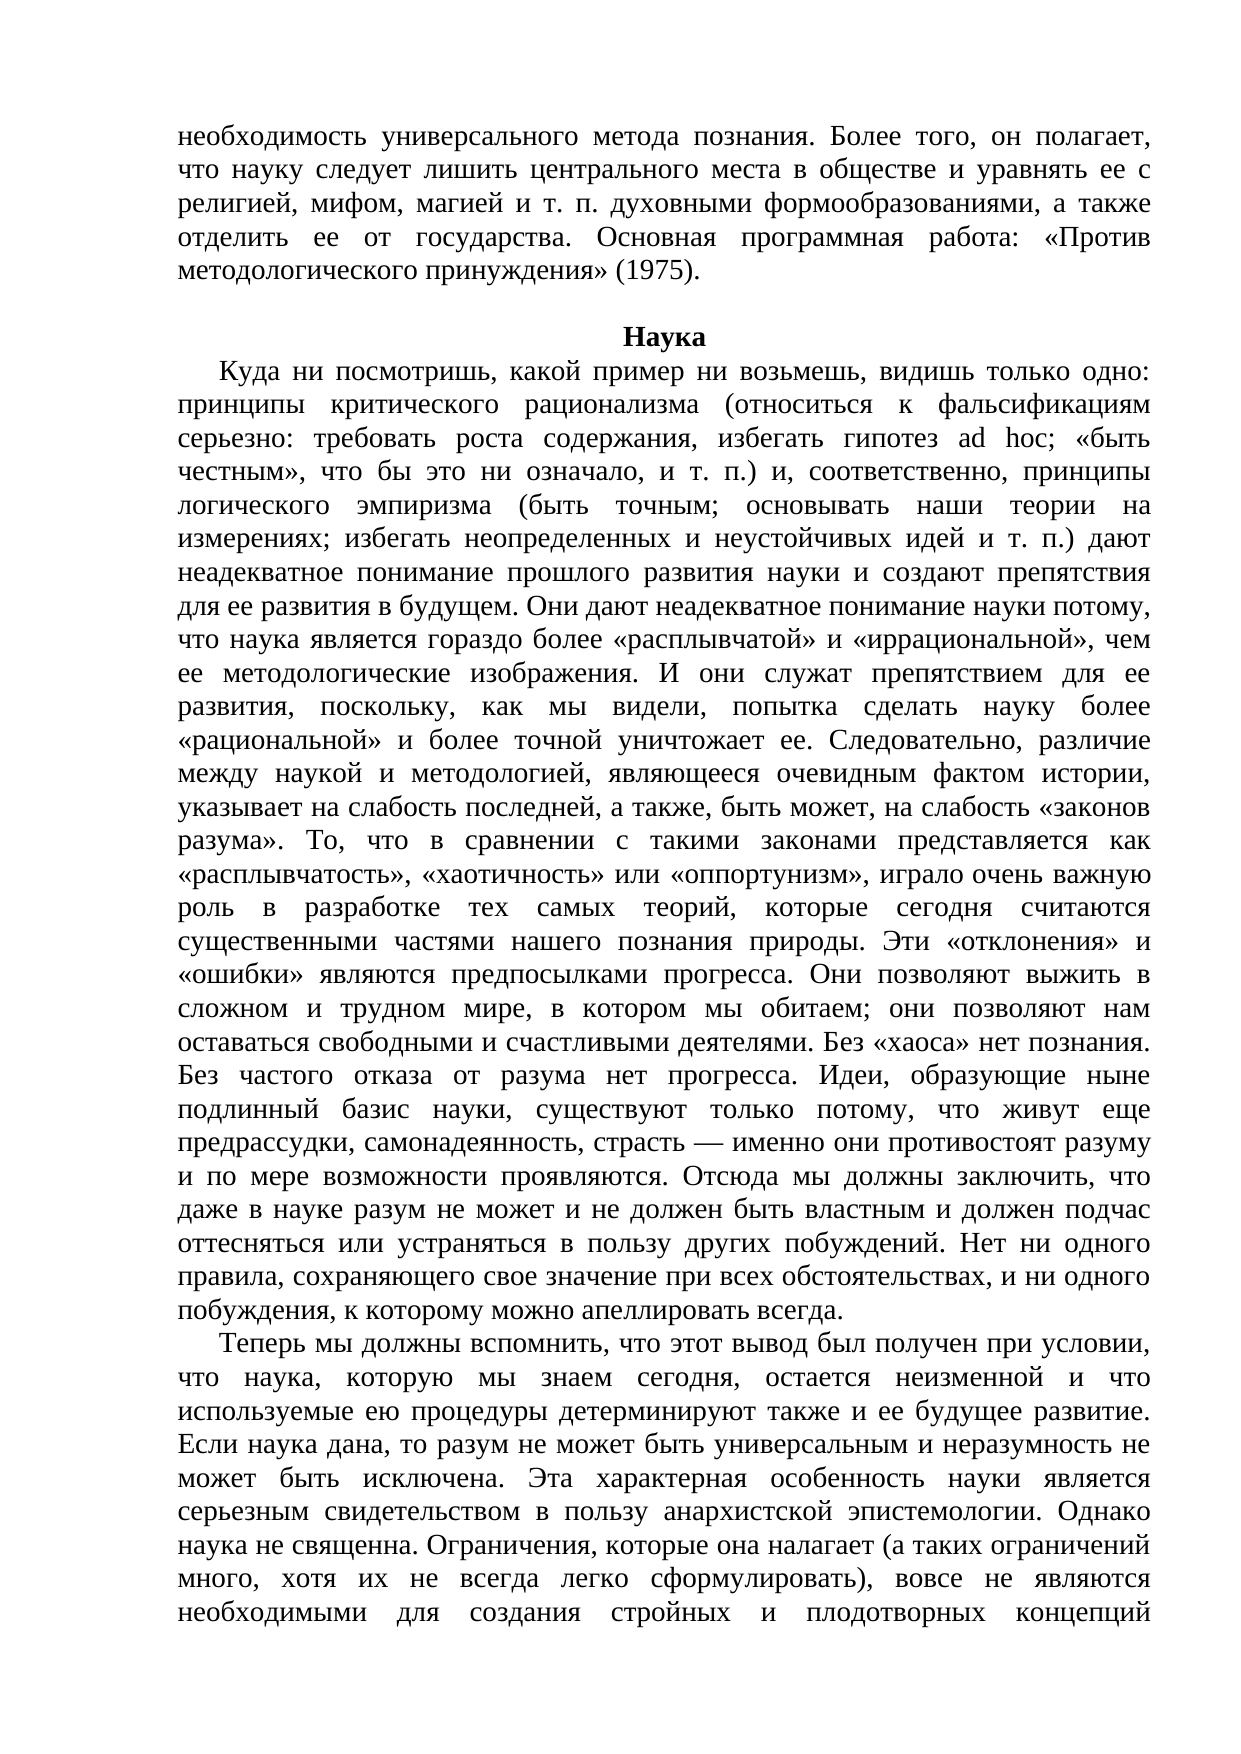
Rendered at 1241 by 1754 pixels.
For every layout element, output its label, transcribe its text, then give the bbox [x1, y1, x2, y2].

text Наука [177, 319, 1152, 353]
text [177, 118, 1152, 286]
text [177, 1326, 1152, 1627]
text Куда ни посмотришь, какой пример ни возьмешь, видишь только одно: принципы критического рационализма (относиться к фальсификациям серьезно: требовать роста содержания, избегать гипотез ad hoc; «быть честным», что бы это ни означало, и т. п.) и, соответственно, принципы логического эмпиризма (быть точным; основывать наши теории на измерениях; избегать неопределенных и неустойчивых идей и т. п.) дают неадекватное понимание прошлого развития науки и создают препятствия для ее развития в будущем. Они дают неадекватное понимание науки потому, что наука является гораздо более «расплывчатой» и «иррациональной», чем ее методологические изображения. И они служат препятствием для ее развития, поскольку, как мы видели, попытка сделать науку более «рациональной» и более точной уничтожает ее. Следовательно, различие между наукой и методологией, являющееся очевидным фактом истории, указывает на слабость последней, а также, быть может, на слабость «законов разума». То, что в сравнении с такими законами представляется как «расплывчатость», «хаотичность» или «оппортунизм», играло очень важную роль в разработке тех самых теорий, которые сегодня считаются существенными частями нашего познания природы. Эти «отклонения» и «ошибки» являются предпосылками прогресса. Они позволяют выжить в сложном и трудном мире, в котором мы обитаем; они позволяют нам оставаться свободными и счастливыми деятелями. Без «хаоса» нет познания. Без частого отказа от разума нет прогресса. Идеи, образующие ныне подлинный базис науки, существуют только потому, что живут еще предрассудки, самонадеянность, страсть — именно они противостоят разуму и по мере возможности проявляются. Отсюда мы должны заключить, что даже в науке разум не может и не должен быть властным и должен подчас оттесняться или устраняться в пользу других побуждений. Нет ни одного правила, сохраняющего свое значение при всех обстоятельствах, и ни одного побуждения, к которому можно апеллировать всегда. [177, 353, 1152, 1326]
